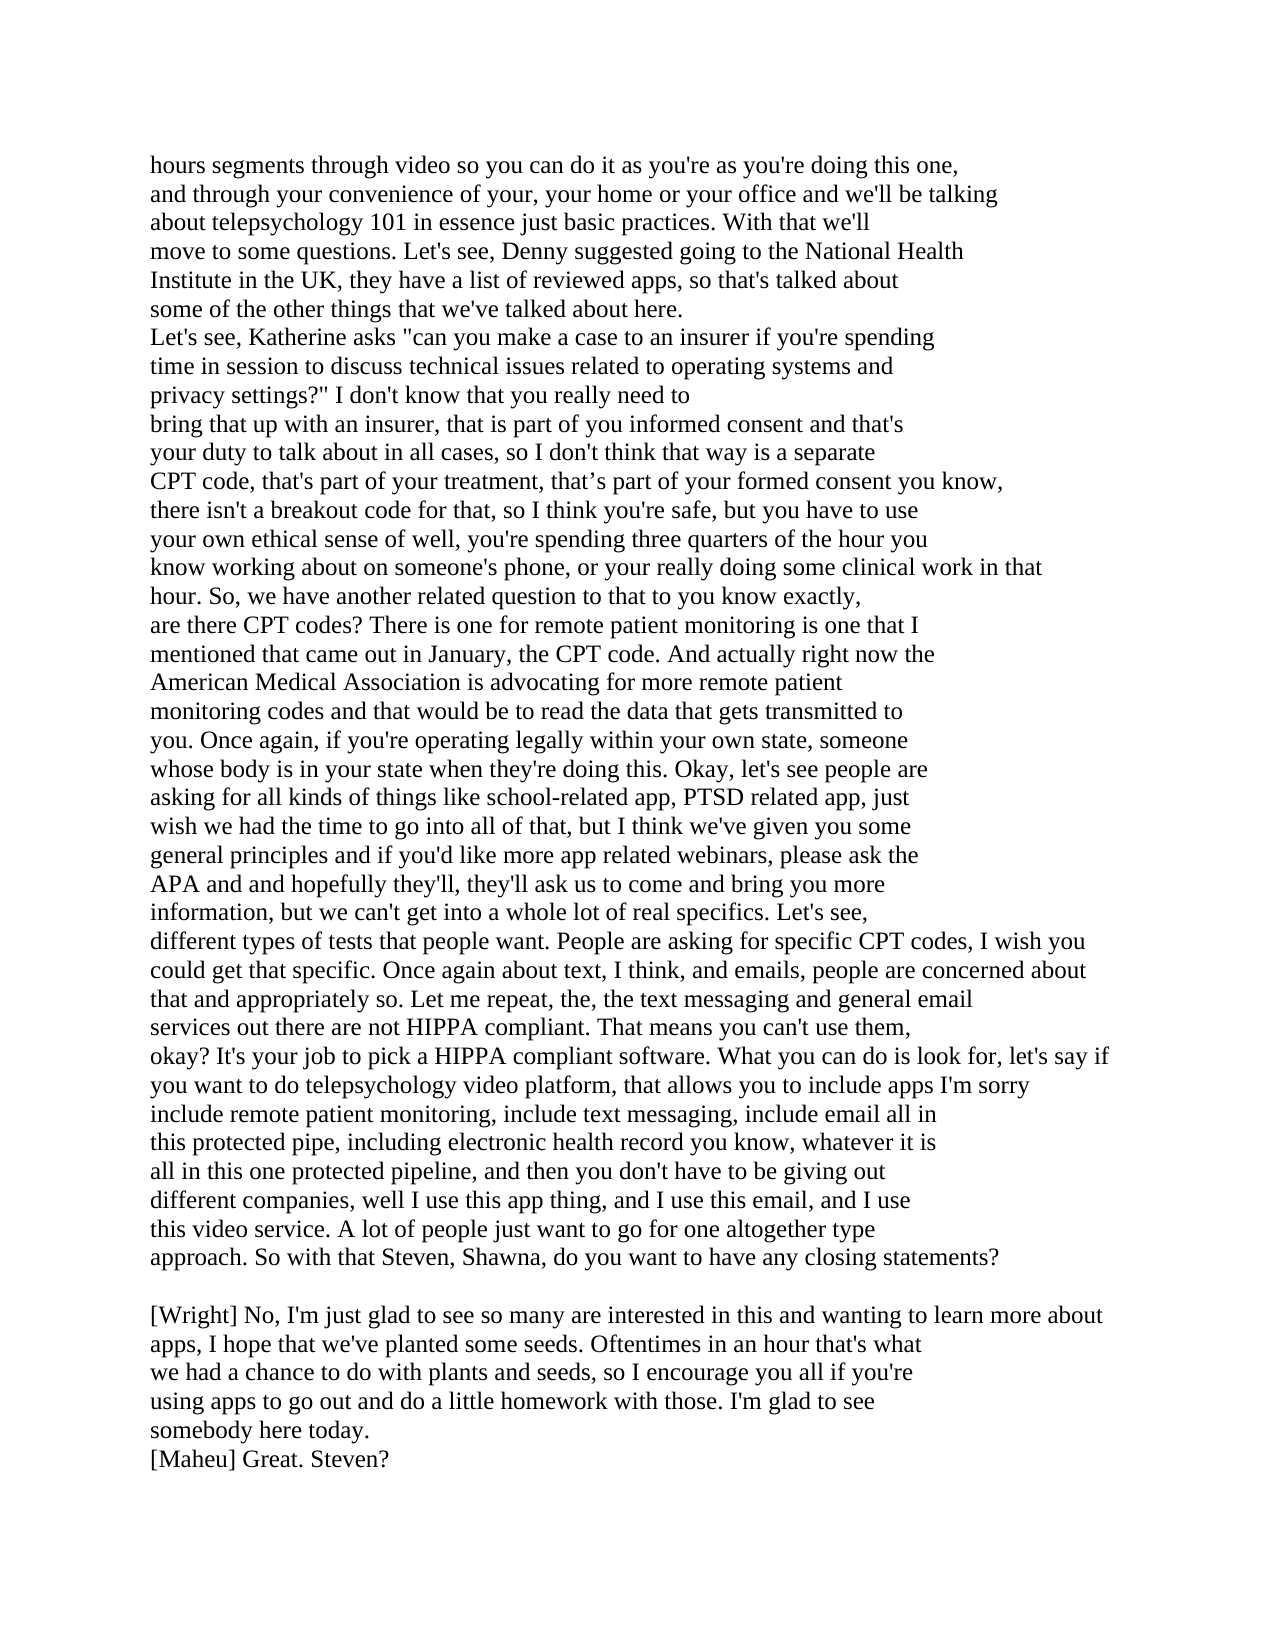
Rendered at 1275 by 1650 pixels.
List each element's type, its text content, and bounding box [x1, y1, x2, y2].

text there isn't a breakout code for that, so I think you're safe, but you have to use [150, 495, 1125, 524]
text American Medical Association is advocating for more remote patient [150, 667, 1125, 696]
text CPT code, that's part of your treatment, that’s part of your formed consent you know, [150, 466, 1125, 495]
text asking for all kinds of things like school-related app, PTSD related app, just [150, 782, 1125, 811]
text are there CPT codes? There is one for remote patient monitoring is one that I [150, 610, 1125, 639]
text okay? It's your job to pick a HIPPA compliant software. What you can do is look for, let's say if you want to do telepsychology video platform, that allows you to include apps I'm sorry [150, 1041, 1125, 1099]
text Institute in the UK, they have a list of reviewed apps, so that's talked about [150, 265, 1125, 294]
text privacy settings?" I don't know that you really need to [150, 380, 1125, 409]
text approach. So with that Steven, Shawna, do you want to have any closing statements? [150, 1242, 1125, 1271]
text information, but we can't get into a whole lot of real specifics. Let's see, [150, 897, 1125, 926]
text different types of tests that people want. People are asking for specific CPT codes, I wish you could get that specific. Once again about text, I think, and emails, people are concerned about that and appropriately so. Let me repeat, the, the text messaging and general email [150, 926, 1125, 1012]
text know working about on someone's phone, or your really doing some clinical work in that [150, 552, 1125, 581]
text move to some questions. Let's see, Denny suggested going to the National Health [150, 236, 1125, 265]
text hour. So, we have another related question to that to you know exactly, [150, 581, 1125, 610]
text you. Once again, if you're operating legally within your own state, someone [150, 725, 1125, 754]
text time in session to discuss technical issues related to operating systems and [150, 351, 1125, 380]
text this protected pipe, including electronic health record you know, whatever it is [150, 1127, 1125, 1156]
text wish we had the time to go into all of that, but I think we've given you some [150, 811, 1125, 840]
text whose body is in your state when they're doing this. Okay, let's see people are [150, 754, 1125, 782]
text some of the other things that we've talked about here. [150, 294, 1125, 322]
text services out there are not HIPPA compliant. That means you can't use them, [150, 1012, 1125, 1041]
text different companies, well I use this app thing, and I use this email, and I use [150, 1185, 1125, 1214]
text monitoring codes and that would be to read the data that gets transmitted to [150, 696, 1125, 725]
text general principles and if you'd like more app related webinars, please ask the [150, 840, 1125, 869]
text we had a chance to do with plants and seeds, so I encourage you all if you're [150, 1357, 1125, 1386]
text APA and and hopefully they'll, they'll ask us to come and bring you more [150, 869, 1125, 897]
text your duty to talk about in all cases, so I don't think that way is a separate [150, 437, 1125, 466]
text and through your convenience of your, your home or your office and we'll be talking [150, 179, 1125, 207]
text [Maheu] Great. Steven? [150, 1444, 1125, 1472]
text bring that up with an insurer, that is part of you informed consent and that's [150, 409, 1125, 437]
text [Wright] No, I'm just glad to see so many are interested in this and wanting to learn more about apps, I hope that we've planted some seeds. Oftentimes in an hour that's what [150, 1300, 1125, 1357]
text Let's see, Katherine asks "can you make a case to an insurer if you're spending [150, 322, 1125, 351]
text mentioned that came out in January, the CPT code. And actually right now the [150, 639, 1125, 667]
text hours segments through video so you can do it as you're as you're doing this one, [150, 150, 1125, 179]
text all in this one protected pipeline, and then you don't have to be giving out [150, 1156, 1125, 1185]
text your own ethical sense of well, you're spending three quarters of the hour you [150, 524, 1125, 552]
text somebody here today. [150, 1415, 1125, 1444]
text include remote patient monitoring, include text messaging, include email all in [150, 1099, 1125, 1127]
text this video service. A lot of people just want to go for one altogether type [150, 1214, 1125, 1242]
text about telepsychology 101 in essence just basic practices. With that we'll [150, 207, 1125, 236]
text using apps to go out and do a little homework with those. I'm glad to see [150, 1386, 1125, 1415]
